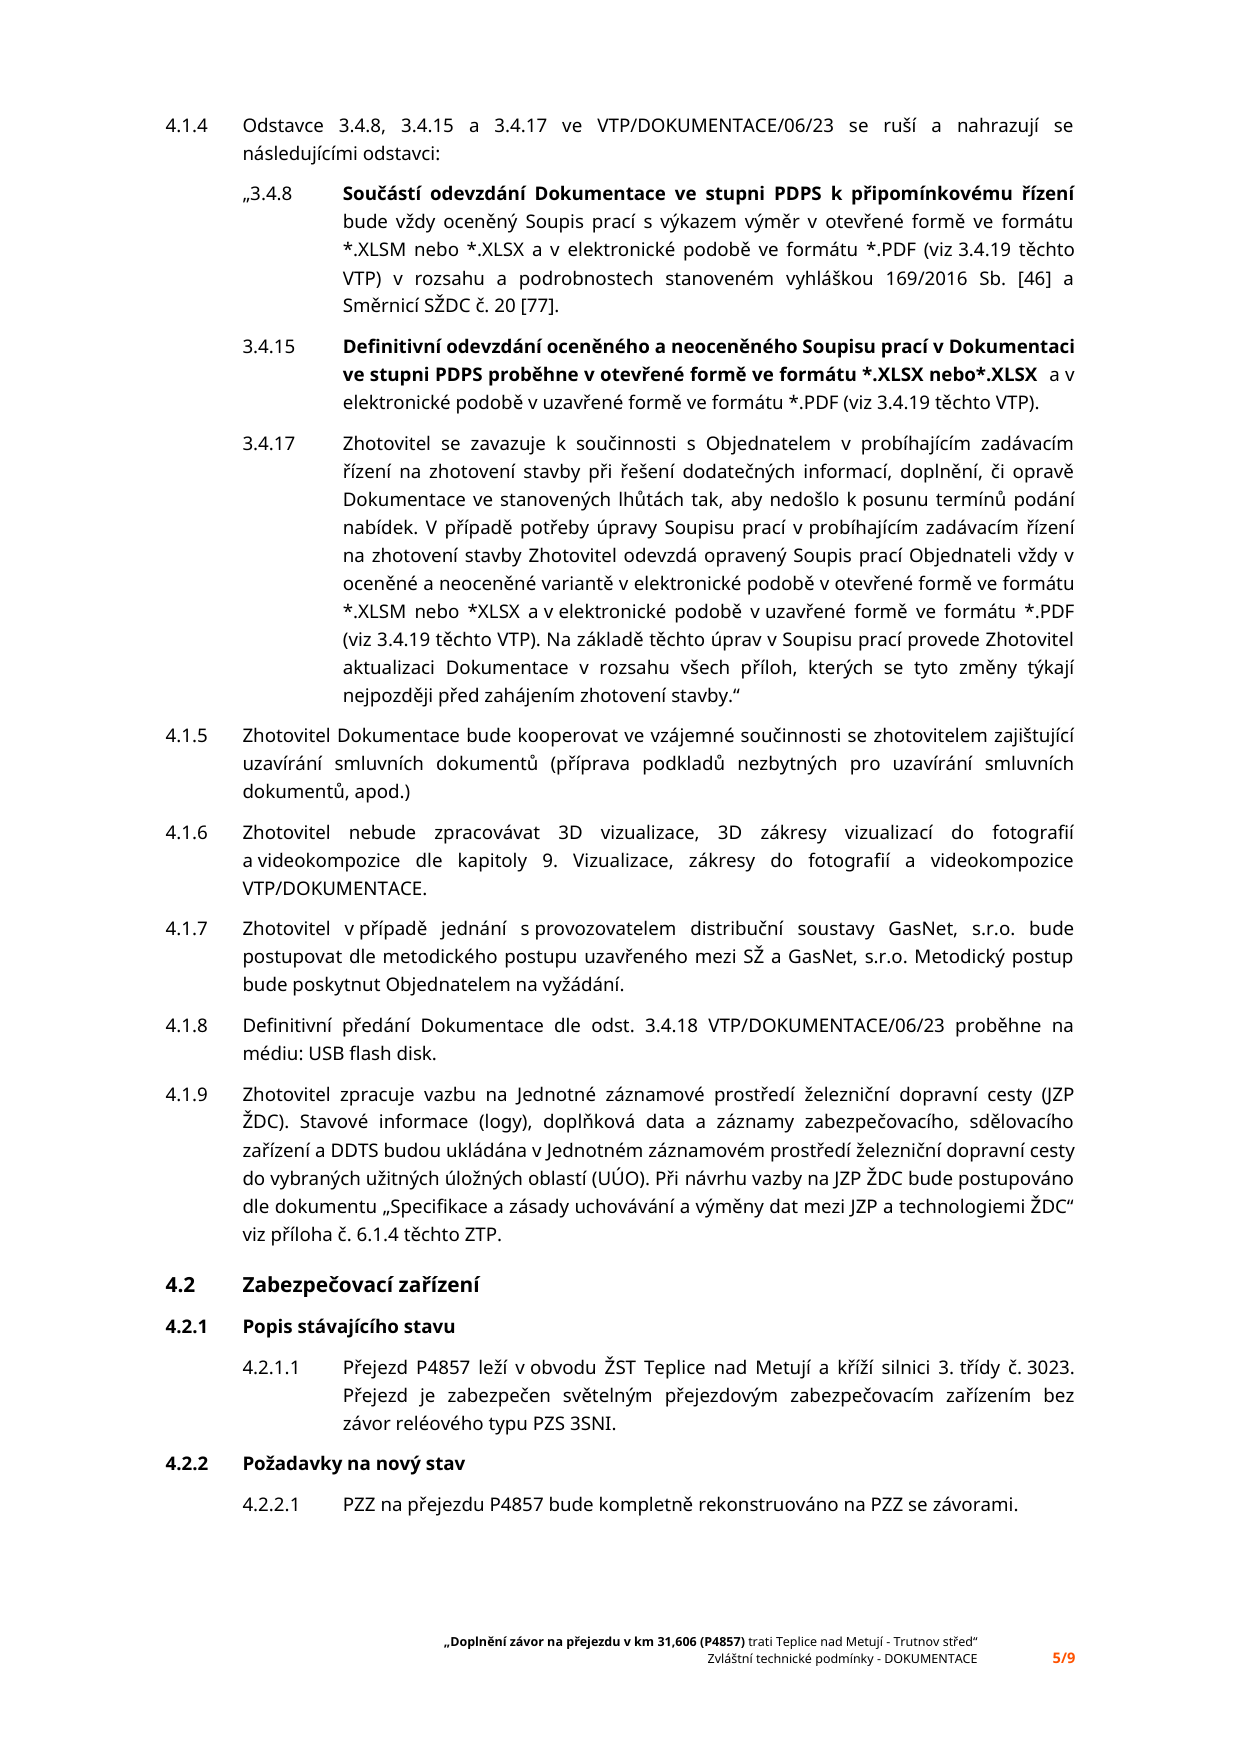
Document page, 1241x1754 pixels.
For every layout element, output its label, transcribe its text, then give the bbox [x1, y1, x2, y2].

text Zhotovitel Dokumentace bude kooperovat ve vzájemné součinnosti se zhotovitelem zajištující uzavírání smluvních dokumentů (příprava podkladů nezbytných pro uzavírání smluvních dokumentů, apod.) [165, 723, 1075, 804]
text Zabezpečovací zařízení [165, 1270, 1075, 1298]
text Požadavky na nový stav [165, 1451, 1075, 1476]
text Zhotovitel v případě jednání s provozovatelem distribuční soustavy GasNet, s.r.o. bude postupovat dle metodického postupu uzavřeného mezi SŽ a GasNet, s.r.o. Metodický postup bude poskytnut Objednatelem na vyžádání. [165, 916, 1075, 997]
text „3.4.8 Součástí odevzdání Dokumentace ve stupni PDPS k připomínkovému řízení bude vždy oceněný Soupis prací s výkazem výměr v otevřené formě ve formátu *.XLSM nebo *.XLSX a v elektronické podobě ve formátu *.PDF (viz 3.4.19 těchto VTP) v rozsahu a podrobnostech stanoveném vyhláškou 169/2016 Sb. [46] a Směrnicí SŽDC č. 20 [77]. [242, 181, 1075, 318]
text Popis stávajícího stavu [165, 1313, 1075, 1339]
text Přejezd P4857 leží v obvodu ŽST Teplice nad Metují a kříží silnici 3. třídy č. 3023. Přejezd je zabezpečen světelným přejezdovým zabezpečovacím zařízením bez závor reléového typu PZS 3SNI. [242, 1354, 1075, 1436]
text Definitivní předání Dokumentace dle odst. 3.4.18 VTP/DOKUMENTACE/06/23 proběhne na médiu: USB flash disk. [165, 1012, 1075, 1066]
text Odstavce 3.4.8, 3.4.15 a 3.4.17 ve VTP/DOKUMENTACE/06/23 se ruší a nahrazují se následujícími odstavci: [165, 112, 1075, 166]
text Zhotovitel zpracuje vazbu na Jednotné záznamové prostředí železniční dopravní cesty (JZP ŽDC). Stavové informace (logy), doplňková data a záznamy zabezpečovacího, sdělovacího zařízení a DDTS budou ukládána v Jednotném záznamovém prostředí železniční dopravní cesty do vybraných užitných úložných oblastí (UÚO). Při návrhu vazby na JZP ŽDC bude postupováno dle dokumentu „Specifikace a zásady uchovávání a výměny dat mezi JZP a technologiemi ŽDC“ viz příloha č. 6.1.4 těchto ZTP. [165, 1081, 1075, 1246]
text Zhotovitel nebude zpracovávat 3D vizualizace, 3D zákresy vizualizací do fotografií a videokompozice dle kapitoly 9. Vizualizace, zákresy do fotografií a videokompozice VTP/DOKUMENTACE. [165, 819, 1075, 901]
text PZZ na přejezdu P4857 bude kompletně rekonstruováno na PZZ se závorami. [242, 1491, 1075, 1517]
text 3.4.17 Zhotovitel se zavazuje k součinnosti s Objednatelem v probíhajícím zadávacím řízení na zhotovení stavby při řešení dodatečných informací, doplnění, či opravě Dokumentace ve stanovených lhůtách tak, aby nedošlo k posunu termínů podání nabídek. V případě potřeby úpravy Soupisu prací v probíhajícím zadávacím řízení na zhotovení stavby Zhotovitel odevzdá opravený Soupis prací Objednateli vždy v oceněné a neoceněné variantě v elektronické podobě v otevřené formě ve formátu *.XLSM nebo *XLSX a v elektronické podobě v uzavřené formě ve formátu *.PDF (viz 3.4.19 těchto VTP). Na základě těchto úprav v Soupisu prací provede Zhotovitel aktualizaci Dokumentace v rozsahu všech příloh, kterých se tyto změny týkají nejpozději před zahájením zhotovení stavby.“ [242, 430, 1075, 708]
text 3.4.15 Definitivní odevzdání oceněného a neoceněného Soupisu prací v Dokumentaci ve stupni PDPS proběhne v otevřené formě ve formátu *.XLSX nebo*.XLSX a v elektronické podobě v uzavřené formě ve formátu *.PDF (viz 3.4.19 těchto VTP). [242, 333, 1075, 415]
